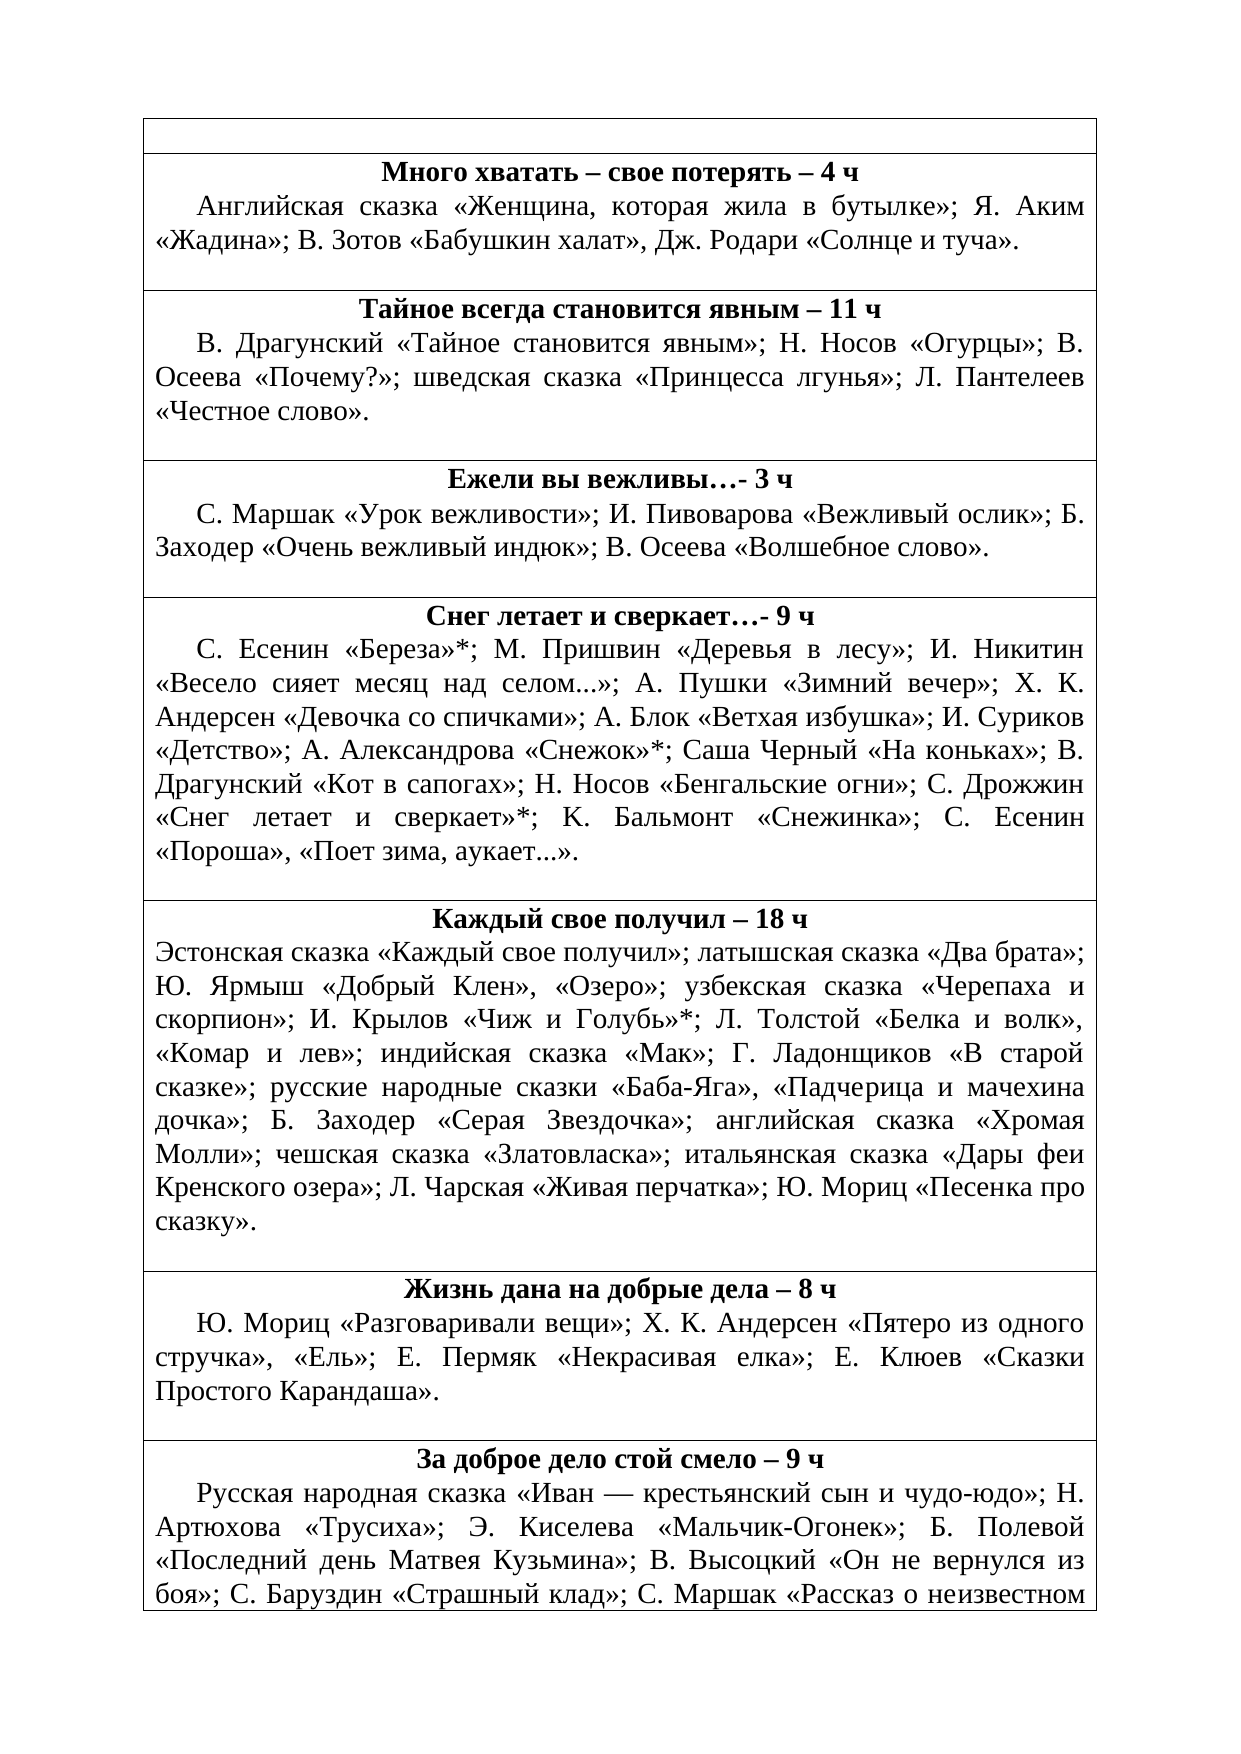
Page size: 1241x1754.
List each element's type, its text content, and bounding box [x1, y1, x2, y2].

table_cell Ежели вы вежливы…- 3 ч С. Маршак «Урок вежливости»; И. Пивоварова «Вежливый ослик»; Б. Заходер «Очень вежливый индюк»; В. Осеева «Волшебное слово». [144, 461, 1096, 597]
table_cell Снег летает и сверкает…- 9 ч С. Есенин «Береза»*; М. Пришвин «Деревья в лесу»; И. Никитин «Весело сияет месяц над селом...»; А. Пушки «Зимний вечер»; Х. К. Андерсен «Девочка со спичками»; А. Блок «Ветхая избушка»; И. Суриков «Детство»; А. Александрова «Снежок»*; Саша Черный «На коньках»; В. Драгунский «Кот в сапогах»; Н. Носов «Бенгальские огни»; С. Дрожжин «Снег летает и сверкает»*; K. Бальмонт «Снежинка»; С. Есенин «Пороша», «Поет зима, аукает...». [144, 598, 1096, 900]
table_cell Жизнь дана на добрые дела – 8 ч Ю. Мориц «Разговаривали вещи»; Х. К. Андерсен «Пятеро из одного стручка», «Ель»; Е. Пермяк «Некрасивая елка»; Е. Клюев «Сказки Простого Карандаша». [144, 1272, 1096, 1440]
table_cell Каждый свое получил – 18 ч Эстонская сказка «Каждый свое получил»; латышская сказка «Два брата»; Ю. Ярмыш «Добрый Клен», «Озеро»; узбекская сказка «Черепаха и скорпион»; И. Крылов «Чиж и Голубь»*; Л. Толстой «Белка и волк», «Комар и лев»; индийская сказка «Мак»; Г. Ладонщиков «В старой сказке»; русские народные сказки «Баба-Яга», «Падчерица и мачехина дочка»; Б. Заходер «Серая Звездочка»; английская сказка «Хромая Молли»; чешская сказка «Златовласка»; итальянская сказка «Дары феи Кренского озера»; Л. Чарская «Живая перчатка»; Ю. Мориц «Песенка про сказку». [144, 901, 1096, 1271]
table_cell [144, 1441, 1096, 1609]
table_cell Тайное всегда становится явным – 11 ч В. Драгунский «Тайное становится явным»; Н. Носов «Огурцы»; В. Осеева «Почему?»; шведская сказка «Принцесса лгунья»; Л. Пантелеев «Честное слово». [144, 291, 1096, 460]
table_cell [144, 119, 1096, 153]
table_cell Много хватать – свое потерять – 4 ч Английская сказка «Женщина, которая жила в бутылке»; Я. Аким «Жадина»; В. Зотов «Бабушкин халат», Дж. Родари «Солнце и туча». [144, 154, 1096, 290]
